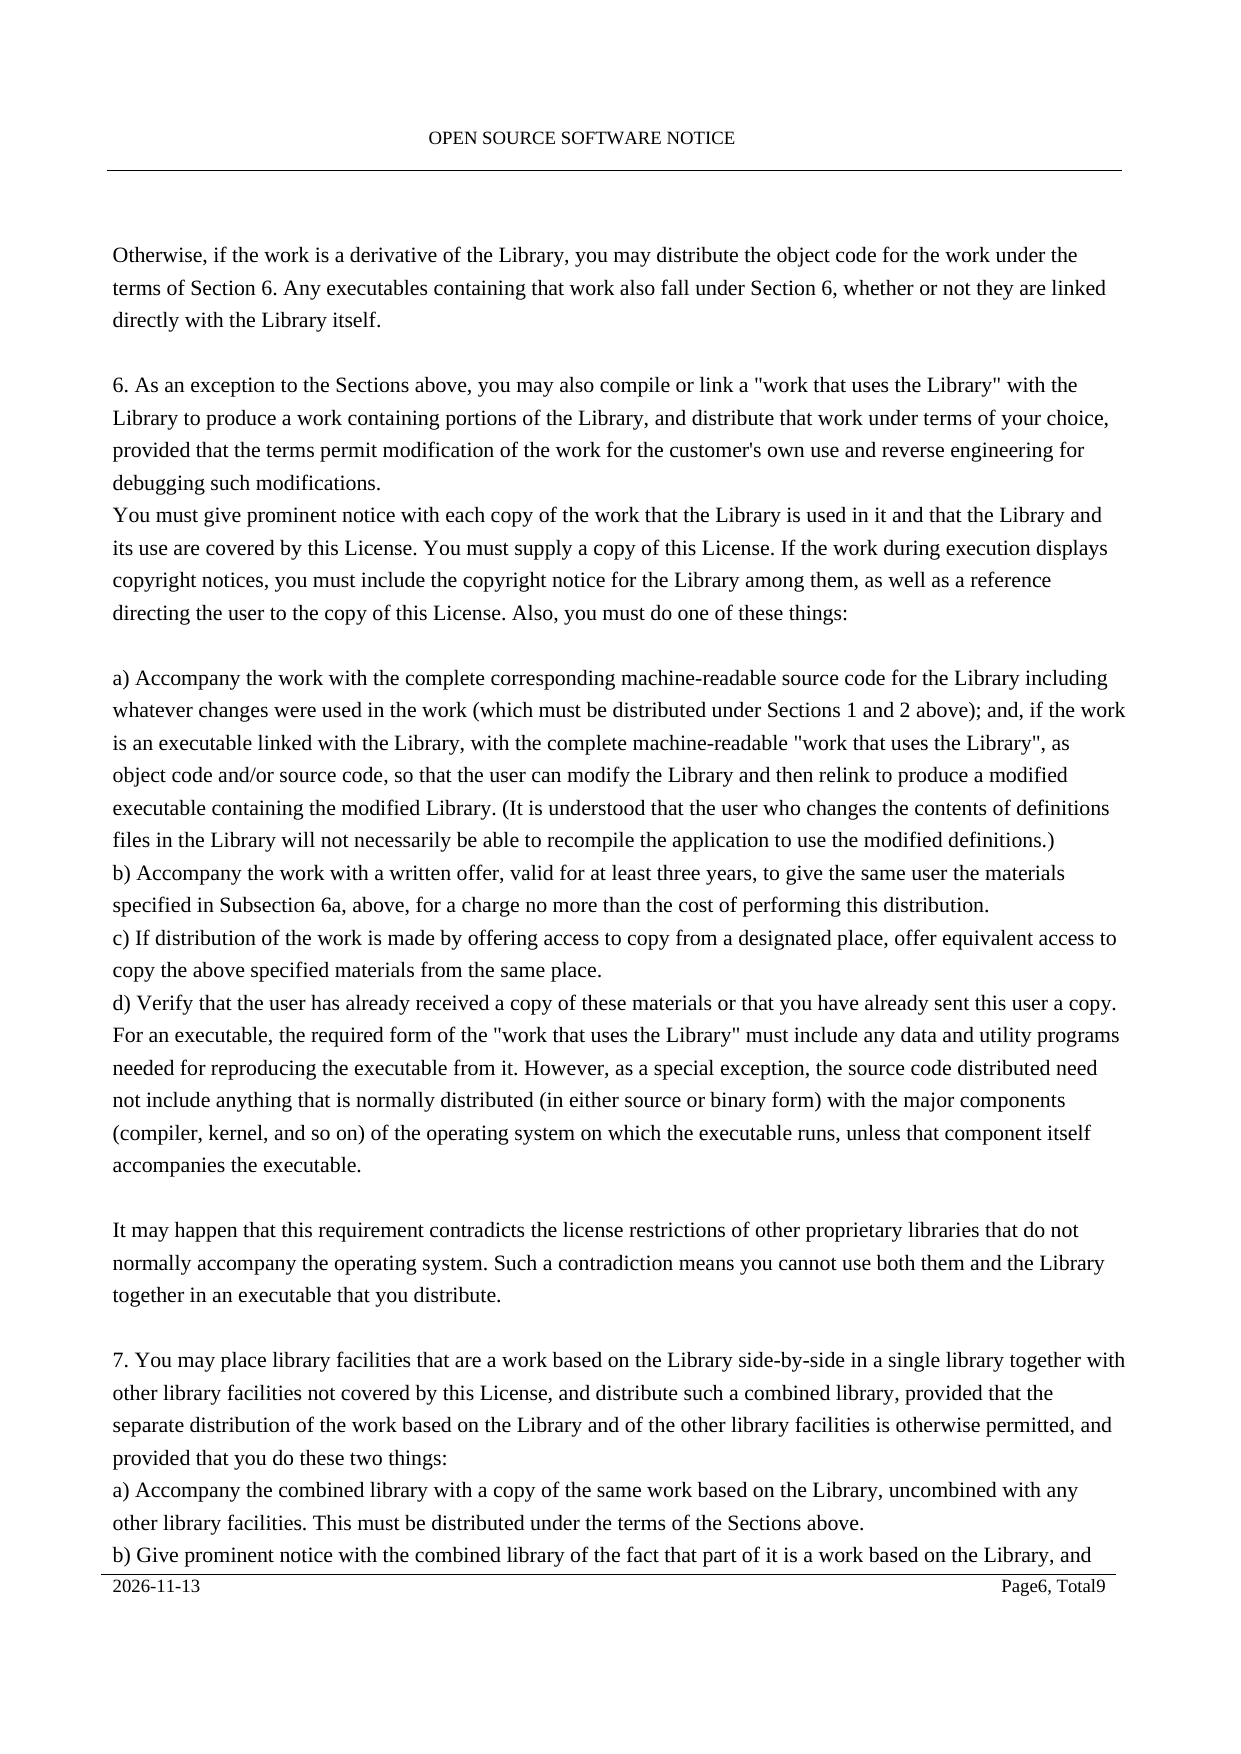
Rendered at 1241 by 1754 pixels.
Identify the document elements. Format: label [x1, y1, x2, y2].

text [112, 206, 1128, 1571]
